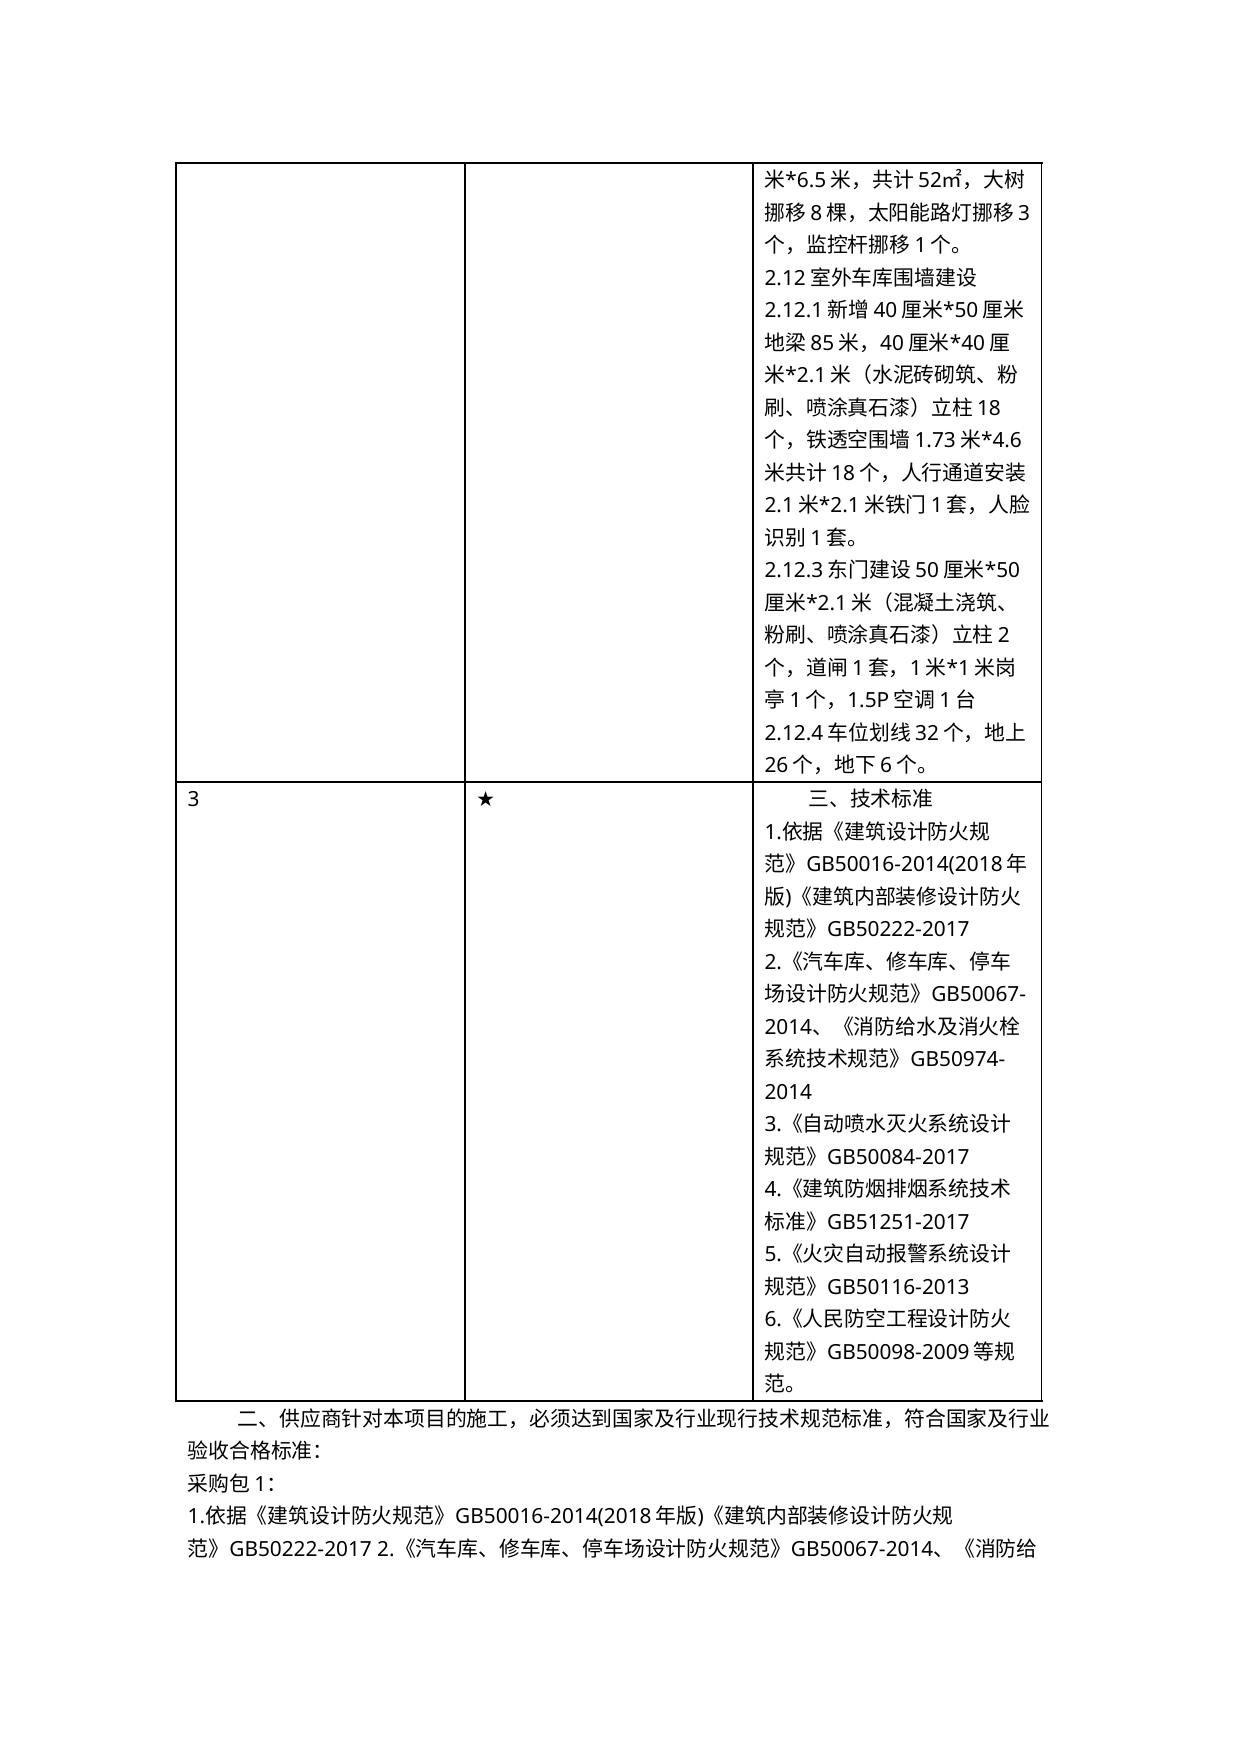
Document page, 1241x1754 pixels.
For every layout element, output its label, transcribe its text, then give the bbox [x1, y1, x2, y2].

table_cell 三、技术标准 1.依据《建筑设计防火规范》GB50016-2014(2018年版)《建筑内部装修设计防火规范》GB50222-2017 2.《汽车库、修车库、停车场设计防火规范》GB50067-2014、《消防给水及消火栓系统技术规范》GB50974-2014 3.《自动喷水灭火系统设计规范》GB50084-2017 4.《建筑防烟排烟系统技术标准》GB51251-2017 5.《火灾自动报警系统设计规范》GB50116-2013 6.《人民防空工程设计防火规范》GB50098-2009等规范。 [754, 783, 1041, 1400]
table_cell 2 [177, 164, 464, 781]
table_cell ★ [466, 783, 752, 1400]
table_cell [754, 164, 1041, 781]
table_cell ★ [466, 164, 752, 781]
table_cell 3 [177, 783, 464, 1400]
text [187, 1499, 1053, 1564]
text 采购包1： [187, 1467, 1053, 1499]
text 二、供应商针对本项目的施工，必须达到国家及行业现行技术规范标准，符合国家及行业验收合格标准： [187, 1402, 1053, 1467]
